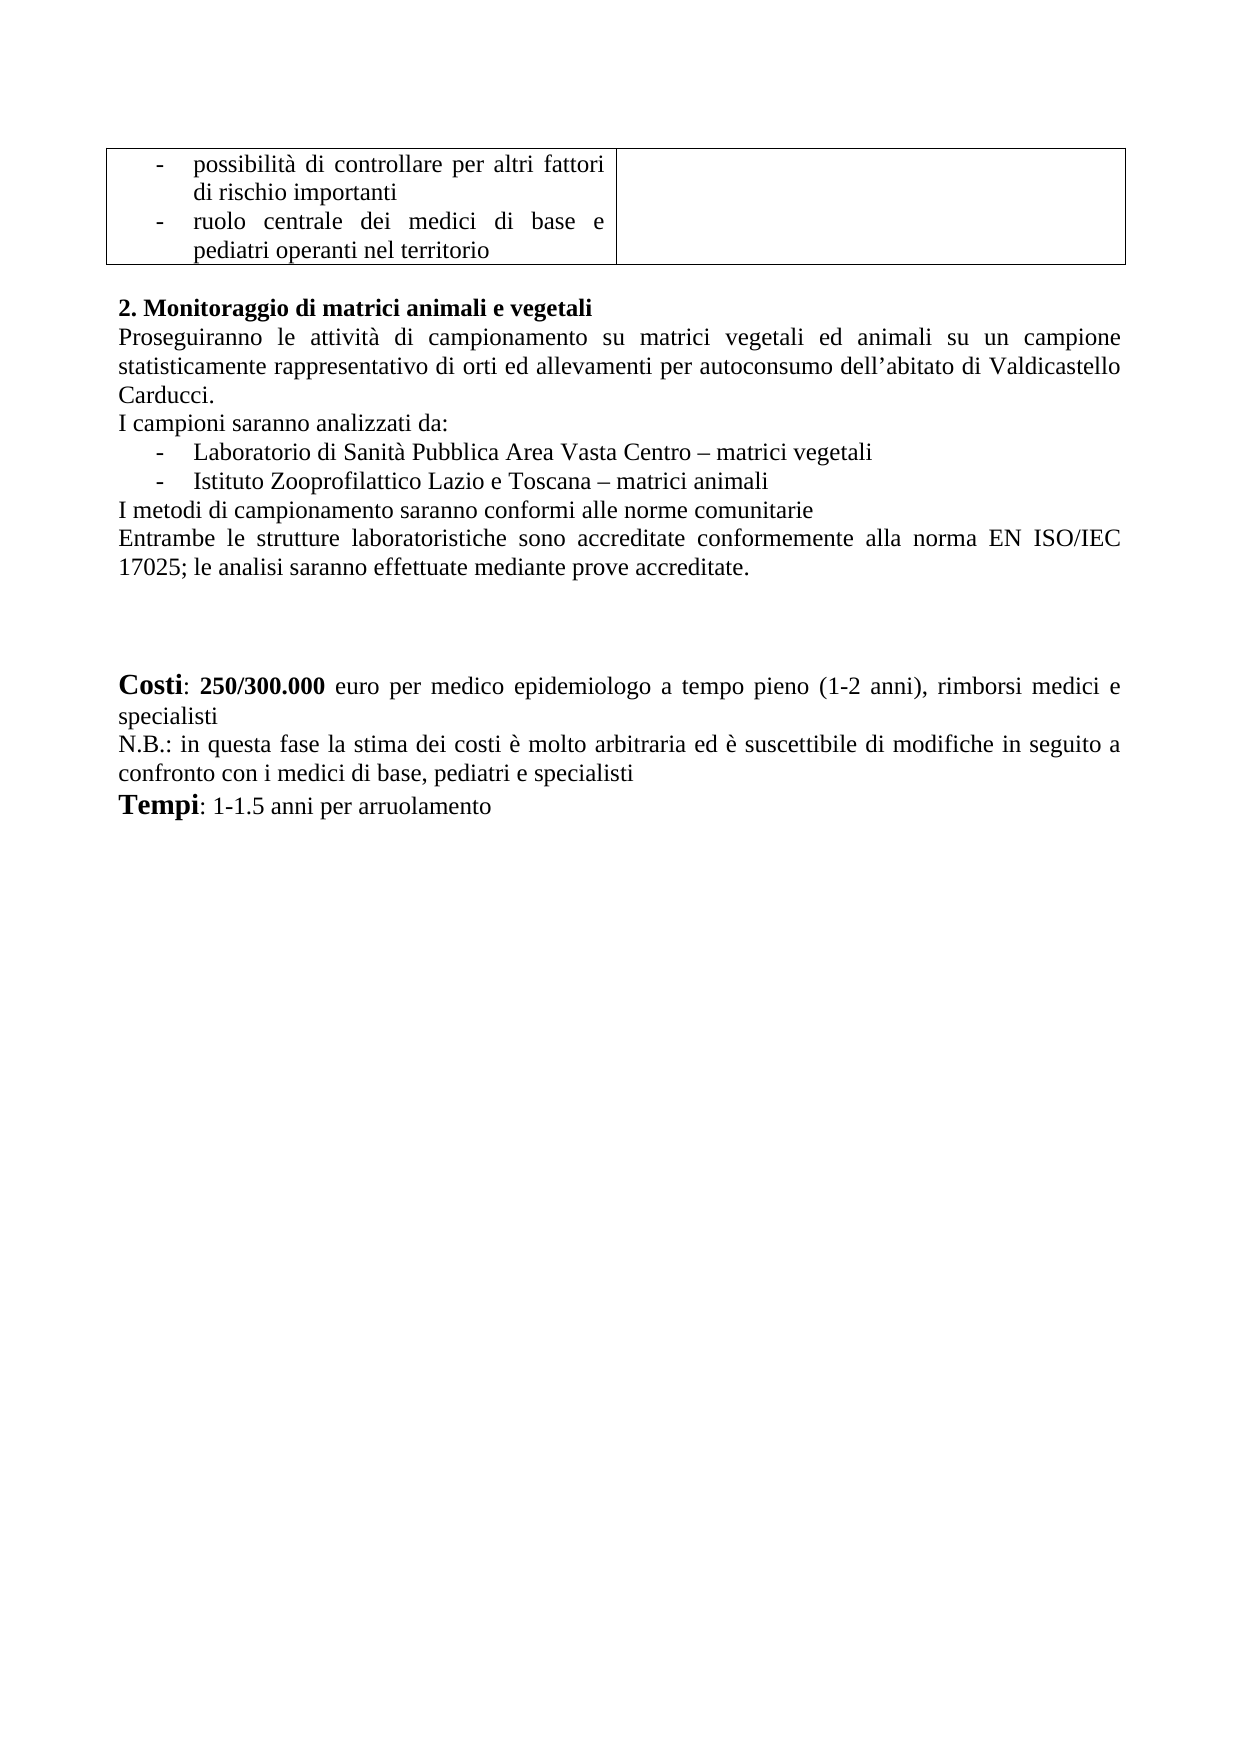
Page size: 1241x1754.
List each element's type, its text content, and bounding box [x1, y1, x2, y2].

text 2. Monitoraggio di matrici animali e vegetali [118, 293, 1122, 322]
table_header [617, 149, 1125, 264]
list Laboratorio di Sanità Pubblica Area Vasta Centro – matrici vegetali [156, 437, 1122, 466]
text Proseguiranno le attività di campionamento su matrici vegetali ed animali su un campione statisticamente rappresentativo di orti ed allevamenti per autoconsumo dell’abitato di Valdicastello Carducci. [118, 322, 1122, 408]
text Costi: 250/300.000 euro per medico epidemiologo a tempo pieno (1-2 anni), rimborsi medici e specialisti [118, 667, 1122, 729]
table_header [107, 149, 616, 264]
text I metodi di campionamento saranno conformi alle norme comunitarie [118, 495, 1122, 523]
text I campioni saranno analizzati da: [118, 408, 1122, 437]
text N.B.: in questa fase la stima dei costi è molto arbitraria ed è suscettibile di modifiche in seguito a confronto con i medici di base, pediatri e specialisti [118, 729, 1122, 787]
list Istituto Zooprofilattico Lazio e Toscana – matrici animali [156, 466, 1122, 495]
text Entrambe le strutture laboratoristiche sono accreditate conformemente alla norma EN ISO/IEC 17025; le analisi saranno effettuate mediante prove accreditate. [118, 523, 1122, 581]
text Tempi: 1-1.5 anni per arruolamento [118, 787, 1122, 821]
